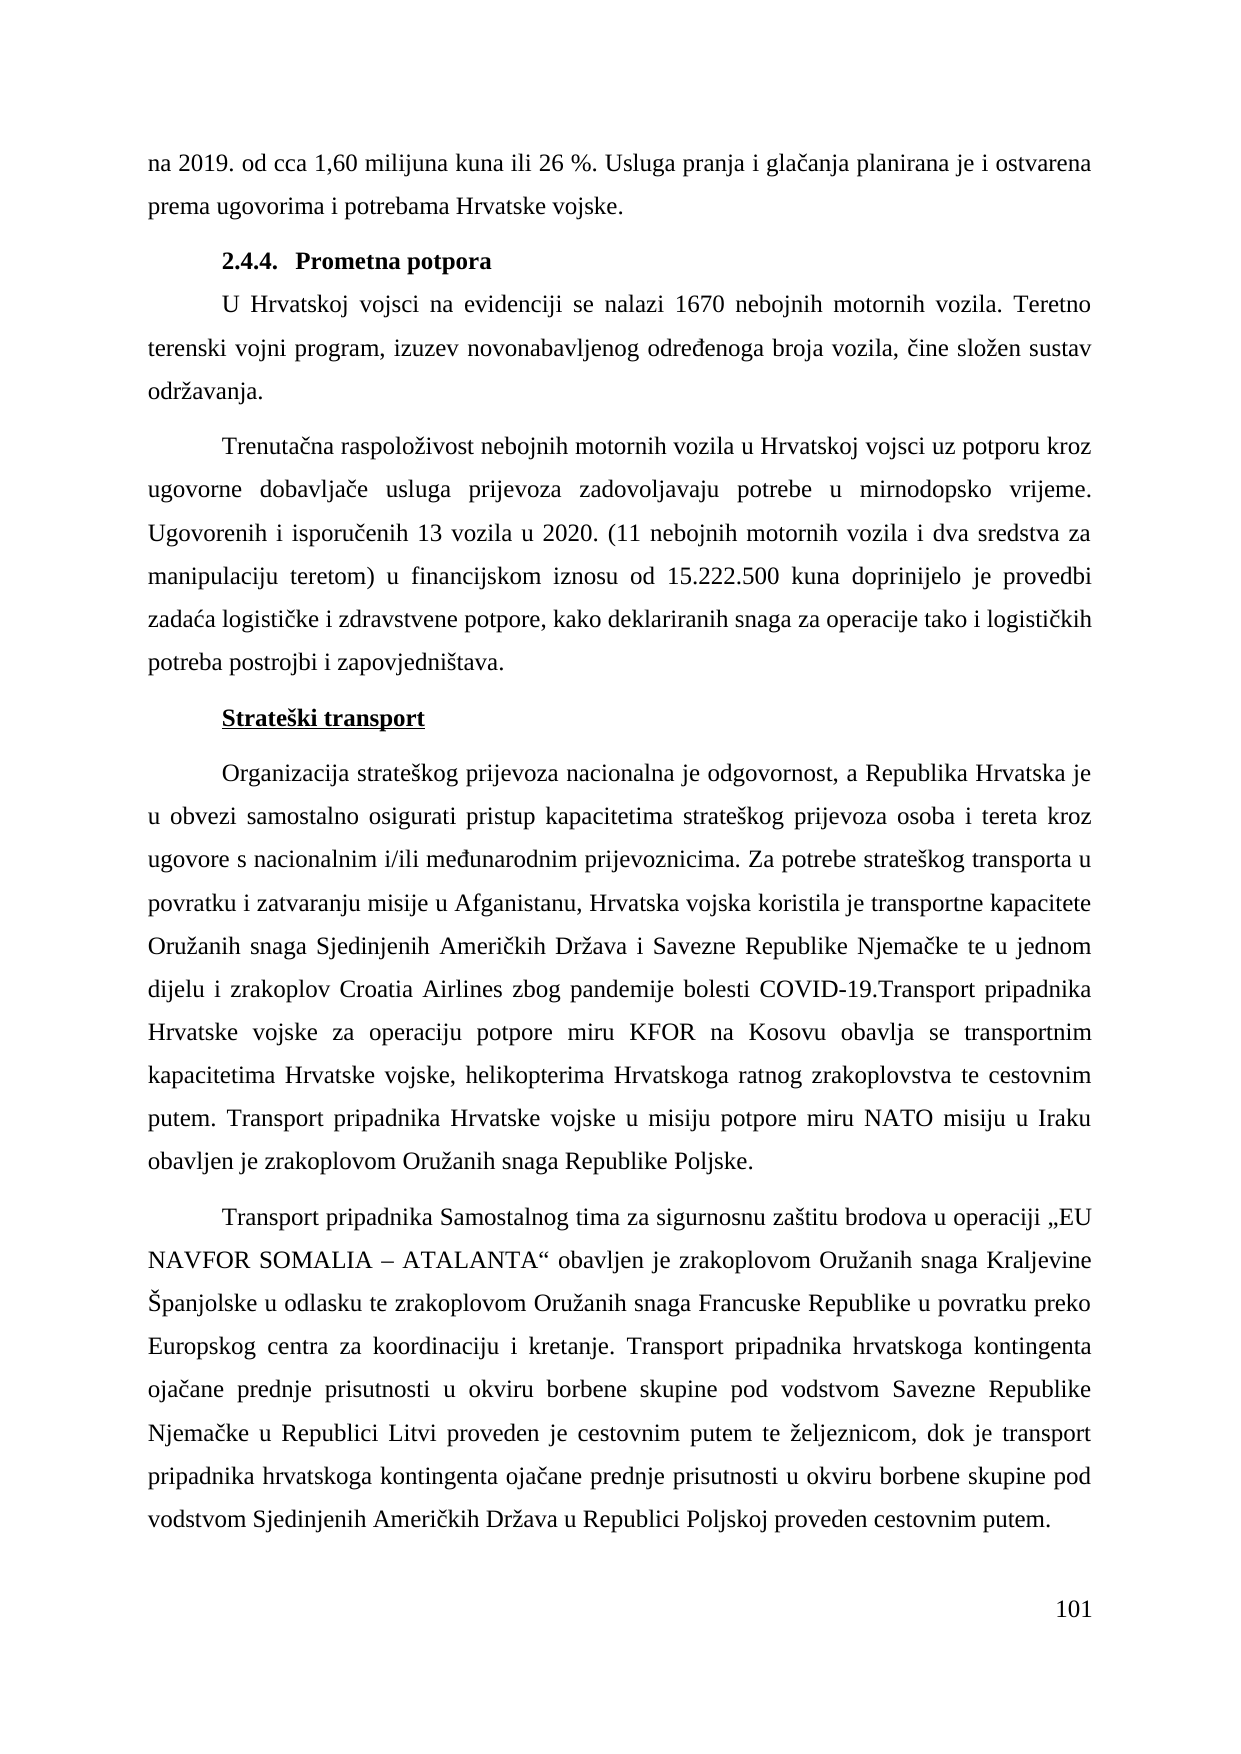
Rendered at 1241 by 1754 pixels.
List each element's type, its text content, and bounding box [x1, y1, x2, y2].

text U Hrvatskoj vojsci na evidenciji se nalazi 1670 nebojnih motornih vozila. Teretno terenski vojni program, izuzev novonabavljenog određenoga broja vozila, čine složen sustav održavanja. [148, 289, 1092, 404]
text 2.4.4. Prometna potpora [148, 246, 1092, 275]
text Strateški transport [148, 703, 1092, 731]
text Trenutačna raspoloživost nebojnih motornih vozila u Hrvatskoj vojsci uz potporu kroz ugovorne dobavljače usluga prijevoza zadovoljavaju potrebe u mirnodopsko vrijeme. Ugovorenih i isporučenih 13 vozila u 2020. (11 nebojnih motornih vozila i dva sredstva za manipulaciju teretom) u financijskom iznosu od 15.222.500 kuna doprinijelo je provedbi zadaća logističke i zdravstvene potpore, kako deklariranih snaga za operacije tako i logističkih potreba postrojbi i zapovjedništava. [148, 431, 1092, 676]
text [148, 148, 1092, 219]
text Organizacija strateškog prijevoza nacionalna je odgovornost, a Republika Hrvatska je u obvezi samostalno osigurati pristup kapacitetima strateškog prijevoza osoba i tereta kroz ugovore s nacionalnim i/ili međunarodnim prijevoznicima. Za potrebe strateškog transporta u povratku i zatvaranju misije u Afganistanu, Hrvatska vojska koristila je transportne kapacitete Oružanih snaga Sjedinjenih Američkih Država i Savezne Republike Njemačke te u jednom dijelu i zrakoplov Croatia Airlines zbog pandemije bolesti COVID-19.Transport pripadnika Hrvatske vojske za operaciju potpore miru KFOR na Kosovu obavlja se transportnim kapacitetima Hrvatske vojske, helikopterima Hrvatskoga ratnog zrakoplovstva te cestovnim putem. Transport pripadnika Hrvatske vojske u misiju potpore miru NATO misiju u Iraku obavljen je zrakoplovom Oružanih snaga Republike Poljske. [148, 758, 1092, 1175]
text Transport pripadnika Samostalnog tima za sigurnosnu zaštitu brodova u operaciji „EU NAVFOR SOMALIA – ATALANTA“ obavljen je zrakoplovom Oružanih snaga Kraljevine Španjolske u odlasku te zrakoplovom Oružanih snaga Francuske Republike u povratku preko Europskog centra za koordinaciju i kretanje. Transport pripadnika hrvatskoga kontingenta ojačane prednje prisutnosti u okviru borbene skupine pod vodstvom Savezne Republike Njemačke u Republici Litvi proveden je cestovnim putem te željeznicom, dok je transport pripadnika hrvatskoga kontingenta ojačane prednje prisutnosti u okviru borbene skupine pod vodstvom Sjedinjenih Američkih Država u Republici Poljskoj proveden cestovnim putem. [148, 1202, 1092, 1533]
